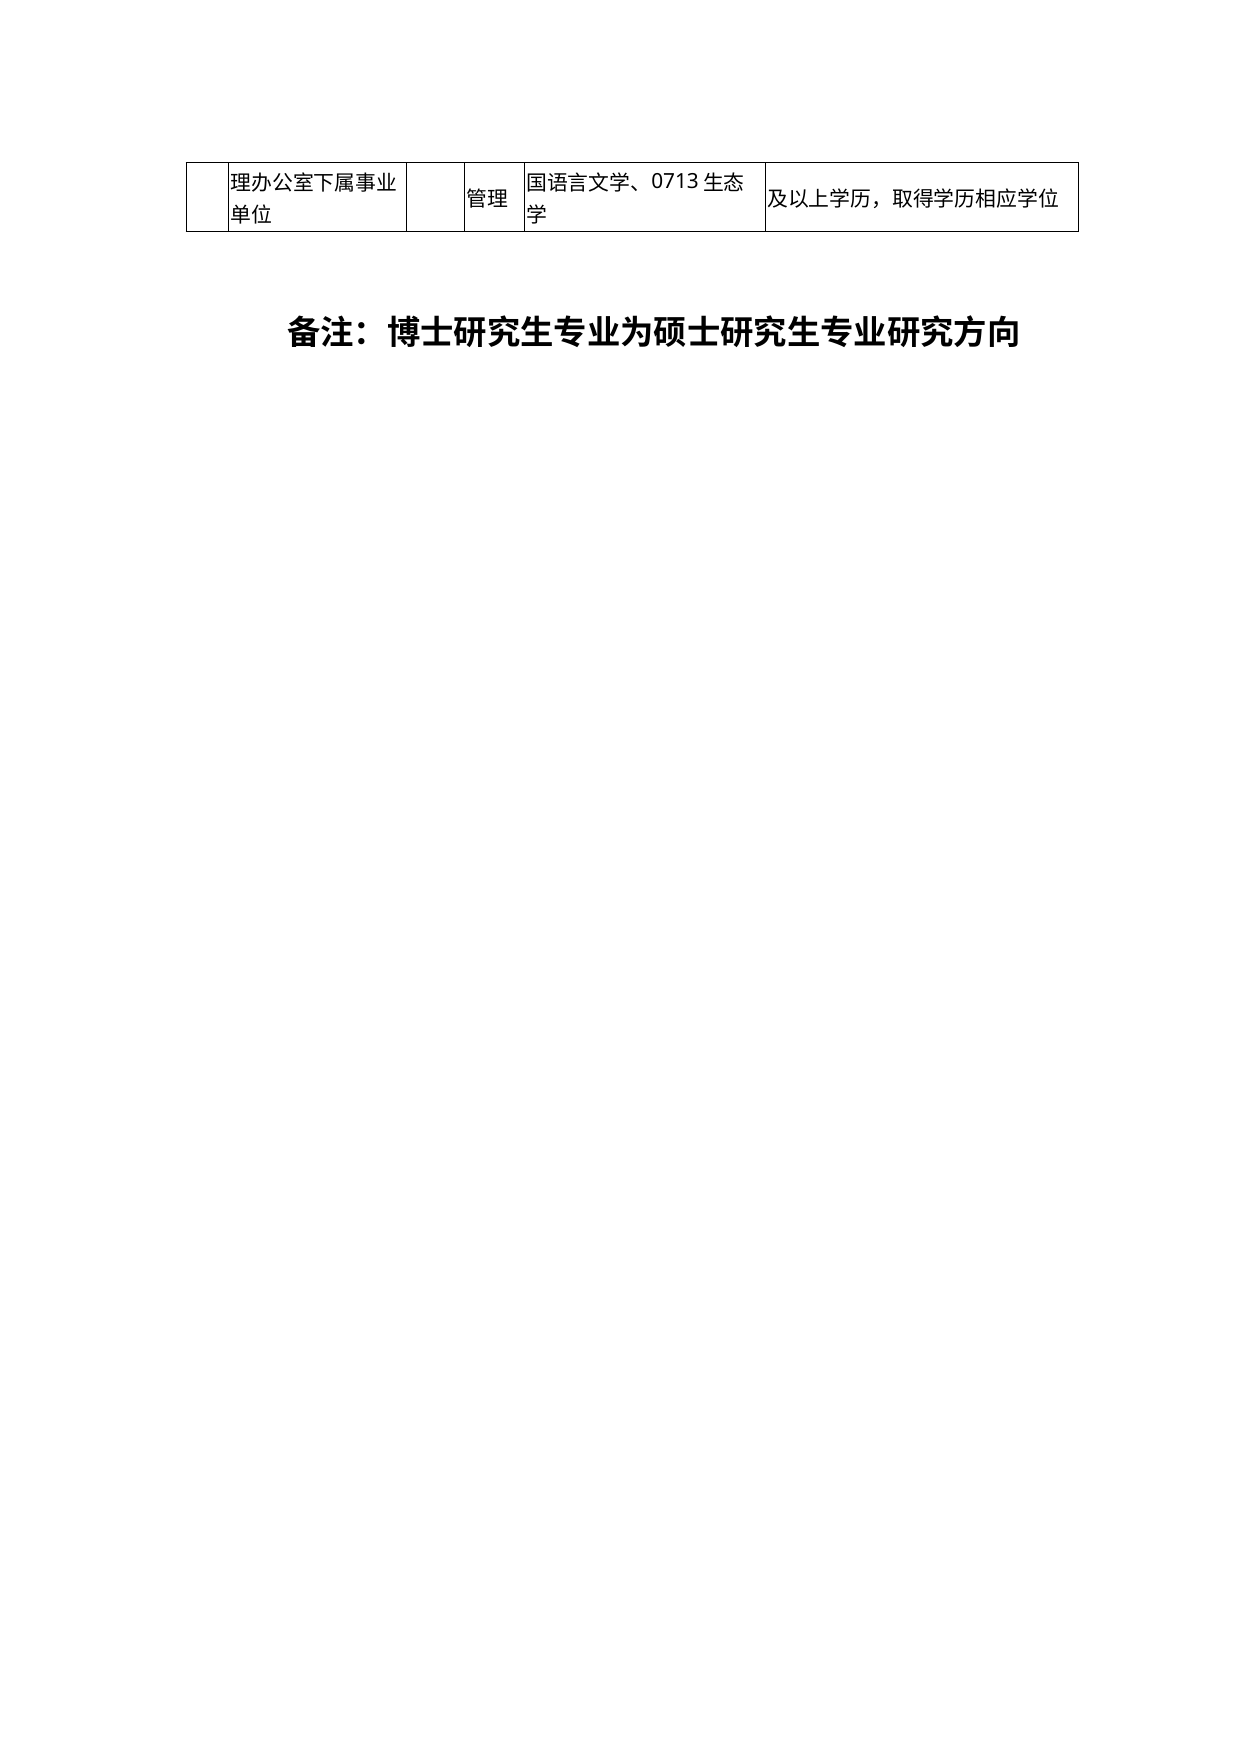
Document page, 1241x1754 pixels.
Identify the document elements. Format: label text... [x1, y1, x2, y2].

text 备注：博士研究生专业为硕士研究生专业研究方向 [187, 297, 1053, 362]
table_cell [766, 163, 1078, 231]
table_cell 旅游管理 [465, 163, 524, 231]
table_cell 13 [187, 163, 228, 231]
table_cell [525, 163, 765, 231]
table_cell 白鹤滩国家湿地管理办公室下属事业单位 [229, 163, 406, 231]
table_cell 1 [407, 163, 464, 231]
